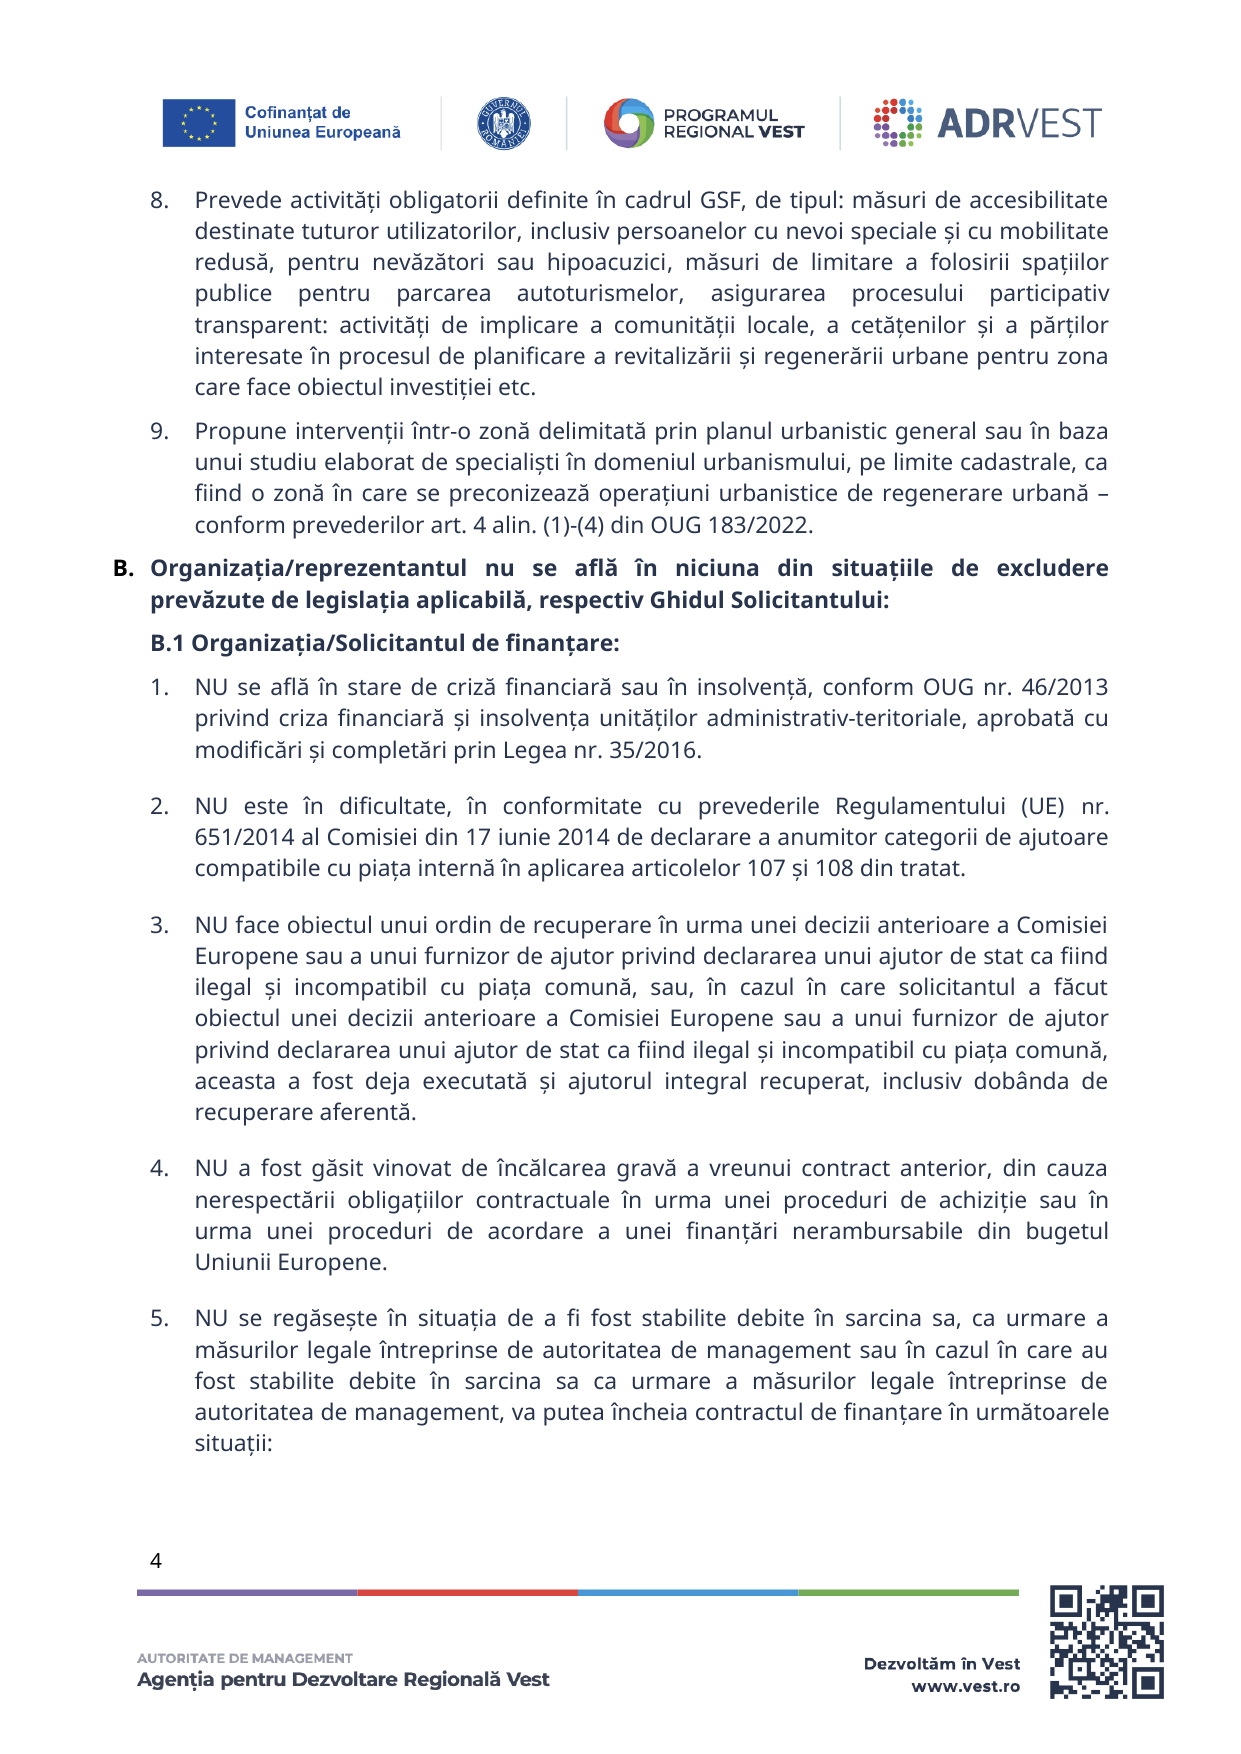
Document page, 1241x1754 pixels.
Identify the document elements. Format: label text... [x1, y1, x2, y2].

list Prevede activități obligatorii definite în cadrul GSF, de tipul: măsuri de accesibilitate destinate tuturor utilizatorilor, inclusiv persoanelor cu nevoi speciale și cu mobilitate redusă, pentru nevăzători sau hipoacuzici, măsuri de limitare a folosirii spațiilor publice pentru parcarea autoturismelor, asigurarea procesului participativ transparent: activități de implicare a comunității locale, a cetățenilor și a părților interesate în procesul de planificare a revitalizării și regenerării urbane pentru zona care face obiectul investiției etc. [150, 183, 1110, 402]
picture [150, 86, 1110, 155]
picture [129, 1587, 1034, 1701]
list NU se regăsește în situația de a fi fost stabilite debite în sarcina sa, ca urmare a măsurilor legale întreprinse de autoritatea de management sau în cazul în care au fost stabilite debite în sarcina sa ca urmare a măsurilor legale întreprinse de autoritatea de management, va putea încheia contractul de finanţare în următoarele situaţii: [150, 1302, 1110, 1458]
picture [1041, 1576, 1173, 1708]
list Propune intervenții într-o zonă delimitată prin planul urbanistic general sau în baza unui studiu elaborat de specialiști în domeniul urbanismului, pe limite cadastrale, ca fiind o zonă în care se preconizează operațiuni urbanistice de regenerare urbană – conform prevederilor art. 4 alin. (1)-(4) din OUG 183/2022. [150, 415, 1110, 540]
list NU face obiectul unui ordin de recuperare în urma unei decizii anterioare a Comisiei Europene sau a unui furnizor de ajutor privind declararea unui ajutor de stat ca fiind ilegal și incompatibil cu piața comună, sau, în cazul în care solicitantul a făcut obiectul unei decizii anterioare a Comisiei Europene sau a unui furnizor de ajutor privind declararea unui ajutor de stat ca fiind ilegal și incompatibil cu piața comună, aceasta a fost deja executată și ajutorul integral recuperat, inclusiv dobânda de recuperare aferentă. [150, 908, 1110, 1127]
list NU a fost găsit vinovat de încălcarea gravă a vreunui contract anterior, din cauza nerespectării obligaţiilor contractuale în urma unei proceduri de achiziţie sau în urma unei proceduri de acordare a unei finanţări nerambursabile din bugetul Uniunii Europene. [150, 1152, 1110, 1277]
list Organizația/reprezentantul nu se află în niciuna din situațiile de excludere prevăzute de legislația aplicabilă, respectiv Ghidul Solicitantului: [112, 552, 1110, 615]
list NU este în dificultate, în conformitate cu prevederile Regulamentului (UE) nr. 651/2014 al Comisiei din 17 iunie 2014 de declarare a anumitor categorii de ajutoare compatibile cu piața internă în aplicarea articolelor 107 și 108 din tratat. [150, 790, 1110, 883]
list B.1 Organizația/Solicitantul de finanțare: [150, 627, 1110, 658]
list NU se află în stare de criză financiară sau în insolvență, conform OUG nr. 46/2013 privind criza financiară și insolvența unităților administrativ-teritoriale, aprobată cu modificări și completări prin Legea nr. 35/2016. [150, 671, 1110, 765]
